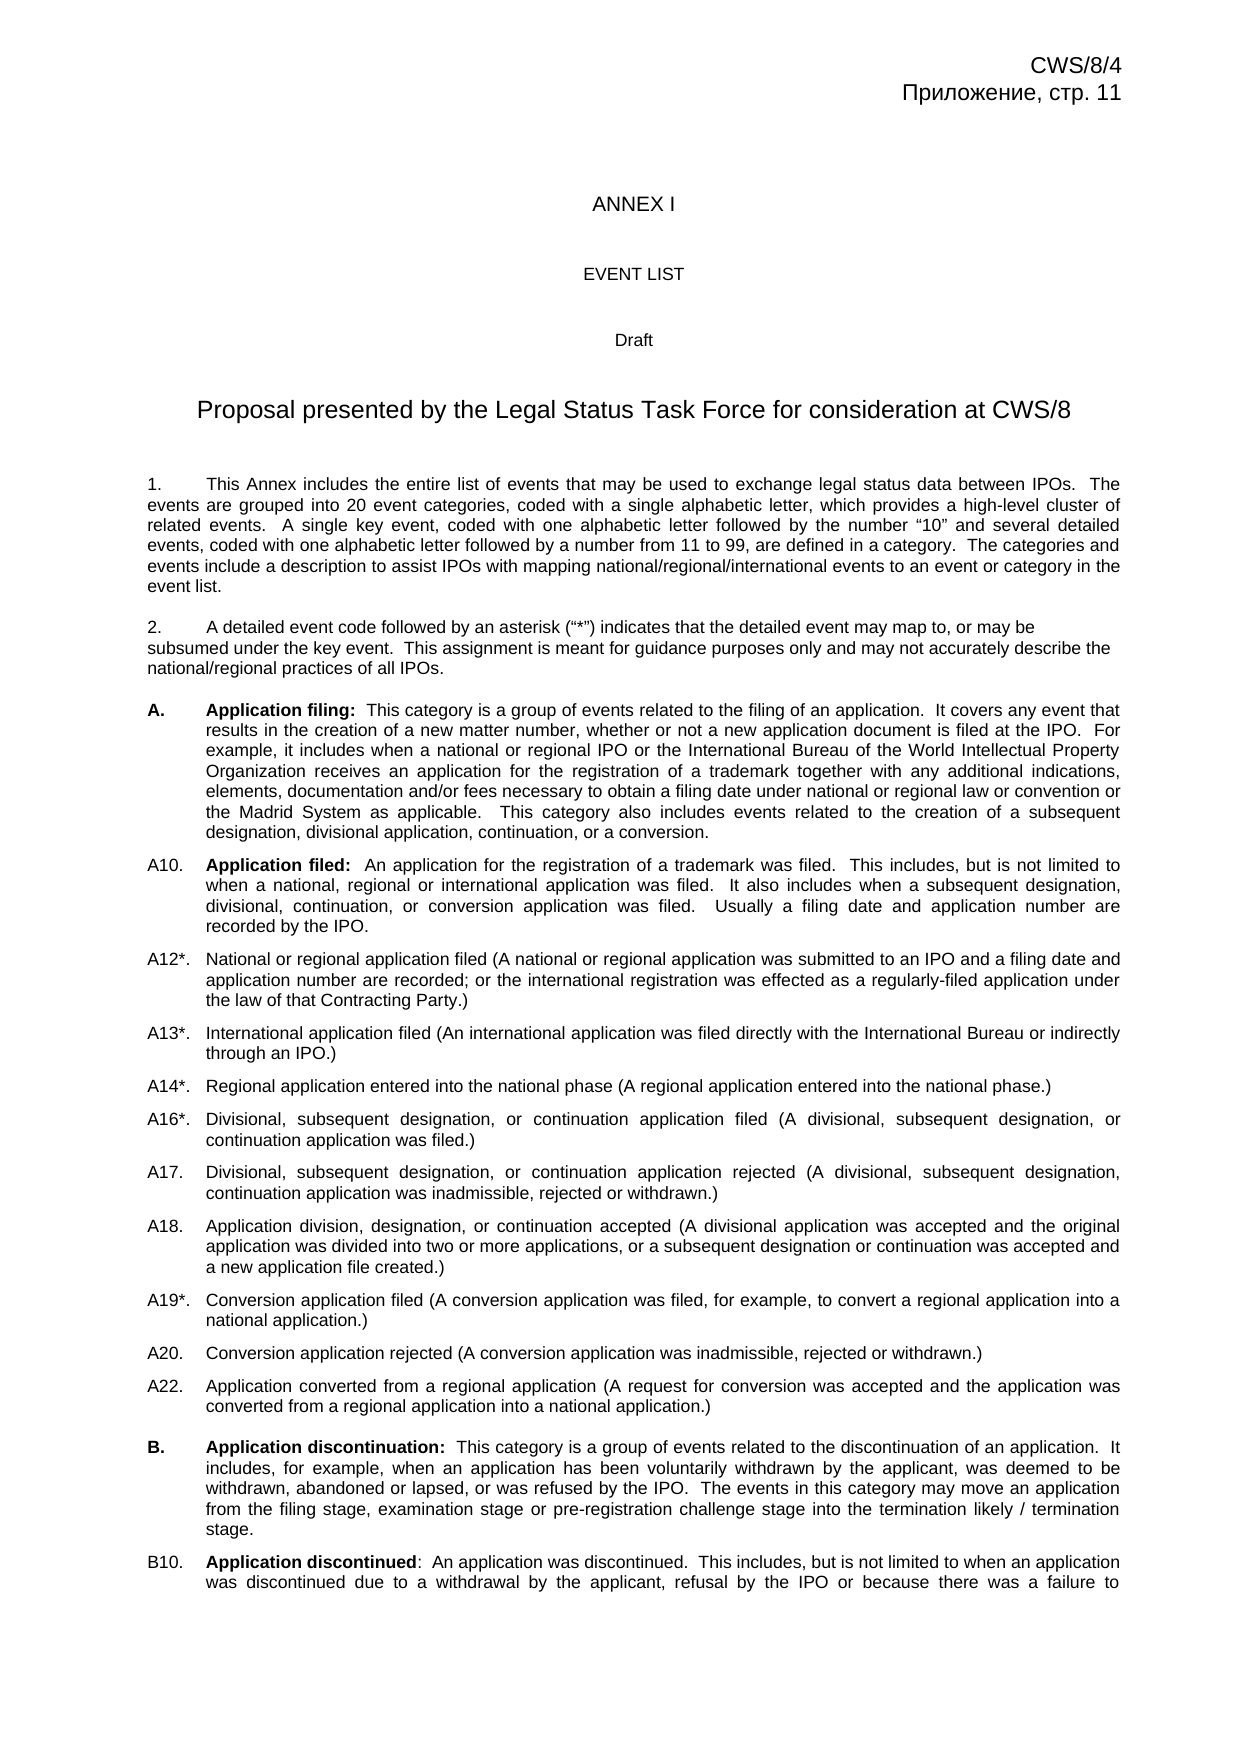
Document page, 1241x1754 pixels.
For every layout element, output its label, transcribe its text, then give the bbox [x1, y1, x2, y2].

list A10. Application filed: An application for the registration of a trademark was filed. This includes, but is not limited to when a national, regional or international application was filed. It also includes when a subsequent designation, divisional, continuation, or conversion application was filed. Usually a filing date and application number are recorded by the IPO. [147, 855, 1122, 936]
list A detailed event code followed by an asterisk (“*”) indicates that the detailed event may map to, or may be subsumed under the key event. This assignment is meant for guidance purposes only and may not accurately describe the national/regional practices of all IPOs. [147, 617, 1122, 678]
text A19*. Conversion application filed (A conversion application was filed, for example, to convert a regional application into a national application.) [147, 1289, 1122, 1330]
text A18. Application division, designation, or continuation accepted (A divisional application was accepted and the original application was divided into two or more applications, or a subsequent designation or continuation was accepted and a new application file created.) [147, 1216, 1122, 1277]
text B. Application discontinuation: This category is a group of events related to the discontinuation of an application. It includes, for example, when an application has been voluntarily withdrawn by the applicant, was deemed to be withdrawn, abandoned or lapsed, or was refused by the IPO. The events in this category may move an application from the filing stage, examination stage or pre-registration challenge stage into the termination likely / termination stage. [147, 1437, 1122, 1539]
text A17. Divisional, subsequent designation, or continuation application rejected (A divisional, subsequent designation, continuation application was inadmissible, rejected or withdrawn.) [147, 1162, 1122, 1203]
text A13*. International application filed (An international application was filed directly with the International Bureau or indirectly through an IPO.) [147, 1023, 1122, 1063]
text EVENT LIST [147, 263, 1121, 284]
text A14*. Regional application entered into the national phase (A regional application entered into the national phase.) [147, 1076, 1122, 1096]
text ANNEX I [147, 192, 1121, 216]
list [147, 1552, 1122, 1593]
text A20. Conversion application rejected (A conversion application was inadmissible, rejected or withdrawn.) [147, 1343, 1122, 1363]
text A. Application filing: This category is a group of events related to the filing of an application. It covers any event that results in the creation of a new matter number, whether or not a new application document is filed at the IPO. For example, it includes when a national or regional IPO or the International Bureau of the World Intellectual Property Organization receives an application for the registration of a trademark together with any additional indications, elements, documentation and/or fees necessary to obtain a filing date under national or regional law or convention or the Madrid System as applicable. This category also includes events related to the creation of a subsequent designation, divisional application, continuation, or a conversion. [147, 699, 1122, 842]
text Draft [147, 329, 1121, 350]
text A12*. National or regional application filed (A national or regional application was submitted to an IPO and a filing date and application number are recorded; or the international registration was effected as a regularly-filed application under the law of that Contracting Party.) [147, 949, 1122, 1010]
list This Annex includes the entire list of events that may be used to exchange legal status data between IPOs. The events are grouped into 20 event categories, coded with a single alphabetic letter, which provides a high-level cluster of related events. A single key event, coded with one alphabetic letter followed by the number “10” and several detailed events, coded with one alphabetic letter followed by a number from 11 to 99, are defined in a category. The categories and events include a description to assist IPOs with mapping national/regional/international events to an event or category in the event list. [147, 474, 1122, 596]
text A22. Application converted from a regional application (A request for conversion was accepted and the application was converted from a regional application into a national application.) [147, 1376, 1122, 1416]
text A16*. Divisional, subsequent designation, or continuation application filed (A divisional, subsequent designation, or continuation application was filed.) [147, 1109, 1122, 1150]
